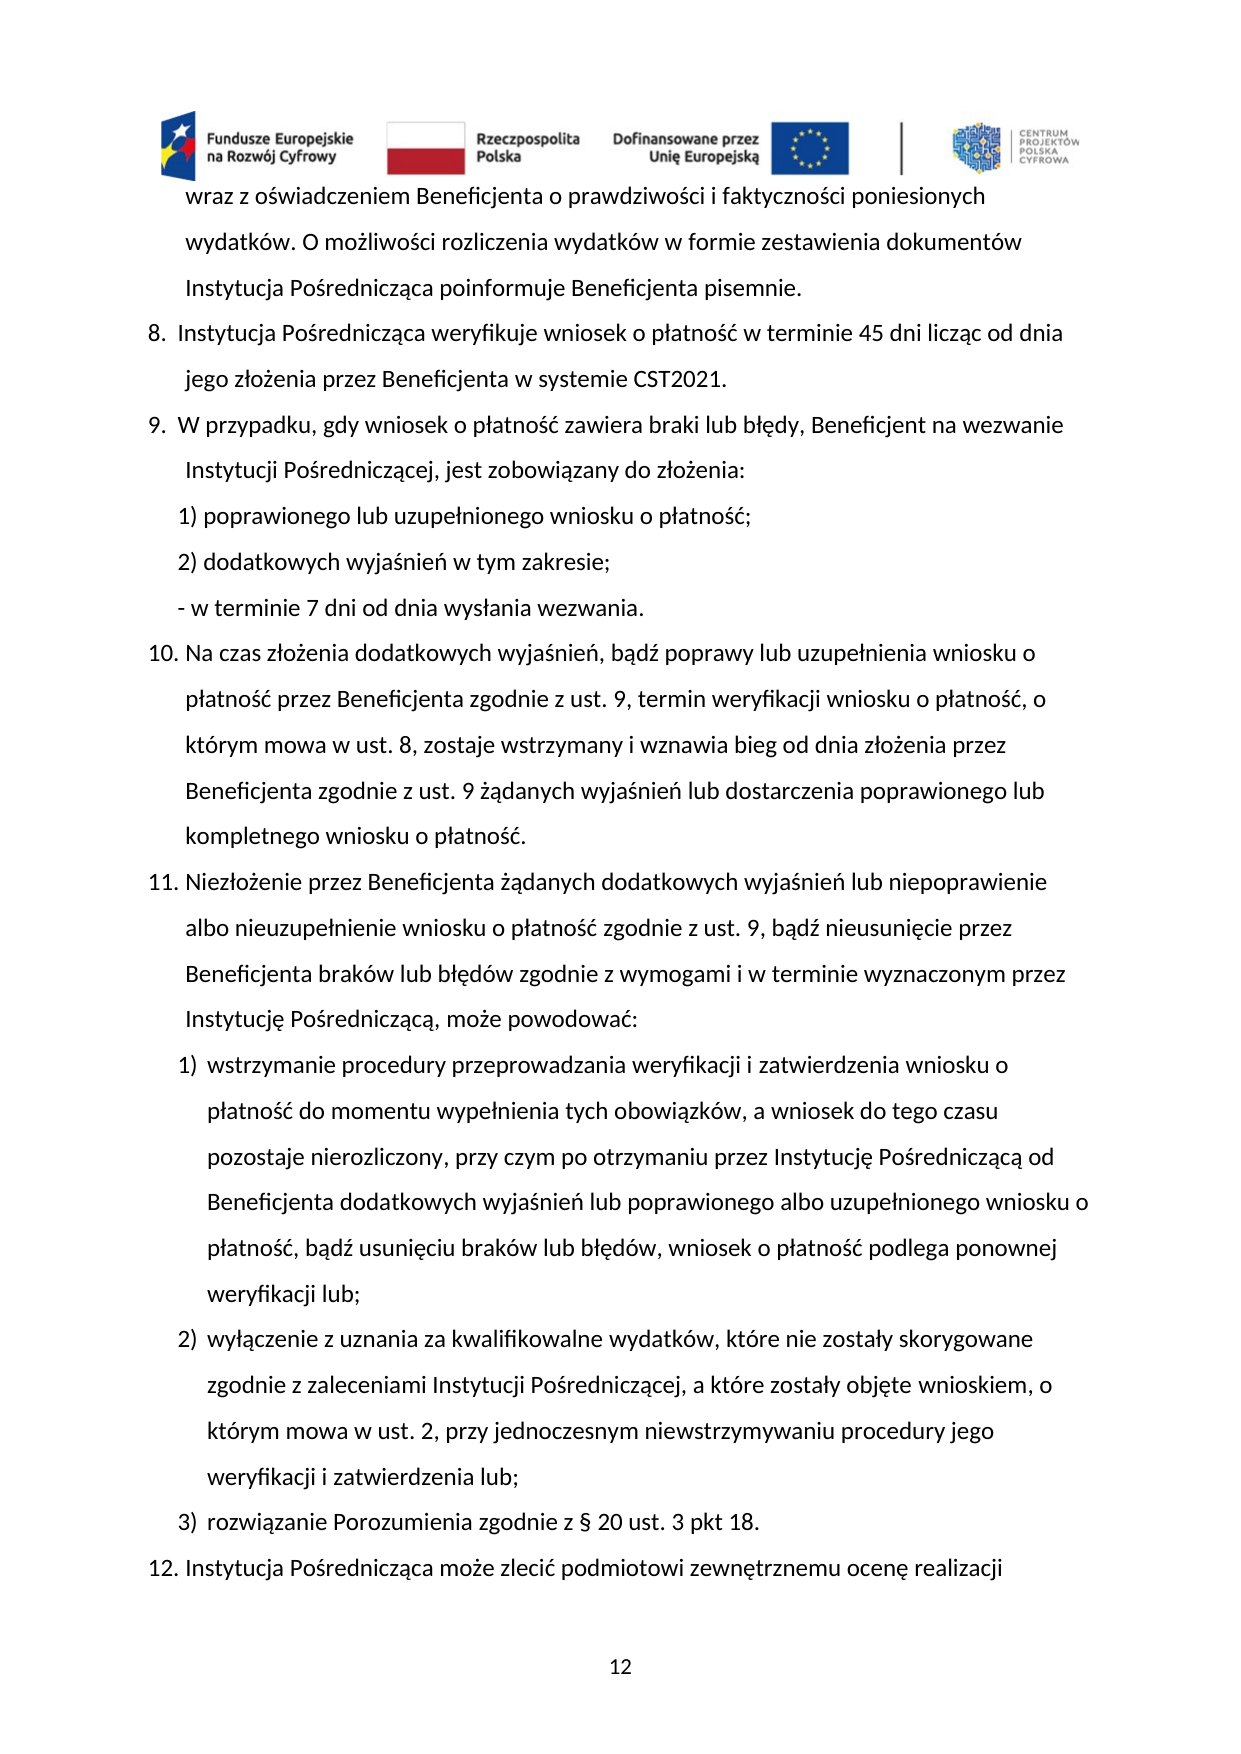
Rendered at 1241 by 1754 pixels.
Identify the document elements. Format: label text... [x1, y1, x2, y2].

list 2) dodatkowych wyjaśnień w tym zakresie; - w terminie 7 dni od dnia wysłania wezwania. [177, 546, 1092, 622]
list 1) poprawionego lub uzupełnionego wniosku o płatność; [177, 500, 1092, 531]
picture [161, 111, 1080, 181]
list rozwiązanie Porozumienia zgodnie z § 20 ust. 3 pkt 18. [177, 1506, 1092, 1537]
list wstrzymanie procedury przeprowadzania weryfikacji i zatwierdzenia wniosku o płatność do momentu wypełnienia tych obowiązków, a wniosek do tego czasu pozostaje nierozliczony, przy czym po otrzymaniu przez Instytucję Pośredniczącą od Beneficjenta dodatkowych wyjaśnień lub poprawionego albo uzupełnionego wniosku o płatność, bądź usunięciu braków lub błędów, wniosek o płatność podlega ponownej weryfikacji lub; [177, 1049, 1092, 1308]
list W przypadku, gdy wniosek o płatność zawiera braki lub błędy, Beneficjent na wezwanie Instytucji Pośredniczącej, jest zobowiązany do złożenia: [148, 409, 1092, 485]
list Instytucja Pośrednicząca weryfikuje wniosek o płatność w terminie 45 dni licząc od dnia jego złożenia przez Beneficjenta w systemie CST2021. [148, 317, 1092, 394]
list Niezłożenie przez Beneficjenta żądanych dodatkowych wyjaśnień lub niepoprawienie albo nieuzupełnienie wniosku o płatność zgodnie z ust. 9, bądź nieusunięcie przez Beneficjenta braków lub błędów zgodnie z wymogami i w terminie wyznaczonym przez Instytucję Pośredniczącą, może powodować: [148, 866, 1092, 1034]
list Na czas złożenia dodatkowych wyjaśnień, bądź poprawy lub uzupełnienia wniosku o płatność przez Beneficjenta zgodnie z ust. 9, termin weryfikacji wniosku o płatność, o którym mowa w ust. 8, zostaje wstrzymany i wznawia bieg od dnia złożenia przez Beneficjenta zgodnie z ust. 9 żądanych wyjaśnień lub dostarczenia poprawionego lub kompletnego wniosku o płatność. [148, 638, 1092, 851]
list wyłączenie z uznania za kwalifikowalne wydatków, które nie zostały skorygowane zgodnie z zaleceniami Instytucji Pośredniczącej, a które zostały objęte wnioskiem, o którym mowa w ust. 2, przy jednoczesnym niewstrzymywaniu procedury jego weryfikacji i zatwierdzenia lub; [177, 1323, 1092, 1491]
